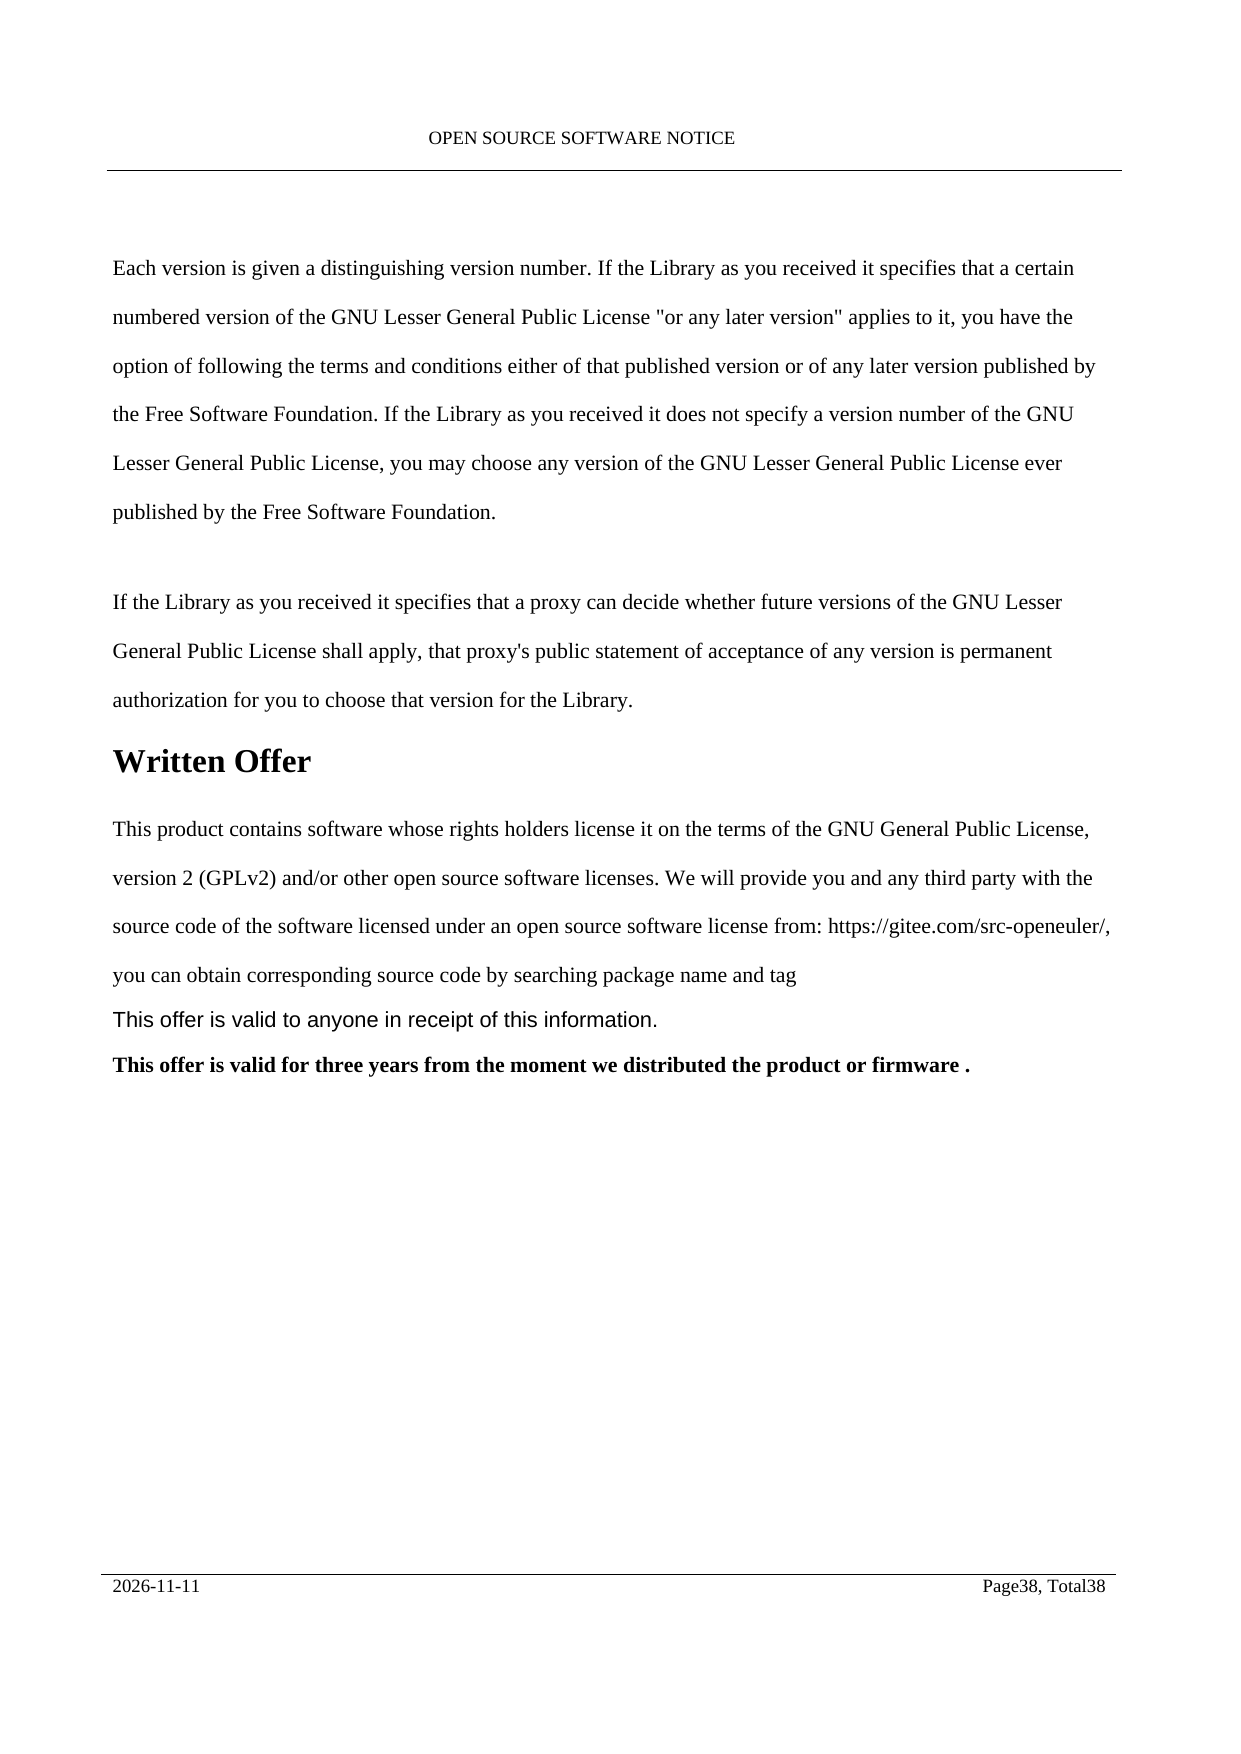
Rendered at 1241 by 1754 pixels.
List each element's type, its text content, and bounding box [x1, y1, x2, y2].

text Each version is given a distinguishing version number. If the Library as you received it specifies that a certain numbered version of the GNU Lesser General Public License "or any later version" applies to it, you have the option of following the terms and conditions either of that published version or of any later version published by the Free Software Foundation. If the Library as you received it does not specify a version number of the GNU Lesser General Public License, you may choose any version of the GNU Lesser General Public License ever published by the Free Software Foundation. [112, 251, 1128, 528]
text This offer is valid to anyone in receipt of this information. [112, 1003, 1128, 1036]
text If the Library as you received it specifies that a proxy can decide whether future versions of the GNU Lesser General Public License shall apply, that proxy's public statement of acceptance of any version is permanent authorization for you to choose that version for the Library. [112, 585, 1128, 715]
text Written Offer [112, 728, 1128, 793]
text This product contains software whose rights holders license it on the terms of the GNU General Public License, version 2 (GPLv2) and/or other open source software licenses. We will provide you and any third party with the source code of the software licensed under an open source software license from: https://gitee.com/src-openeuler/, you can obtain corresponding source code by searching package name and tag [112, 812, 1128, 991]
text This offer is valid for three years from the moment we distributed the product or firmware . [112, 1049, 1128, 1081]
